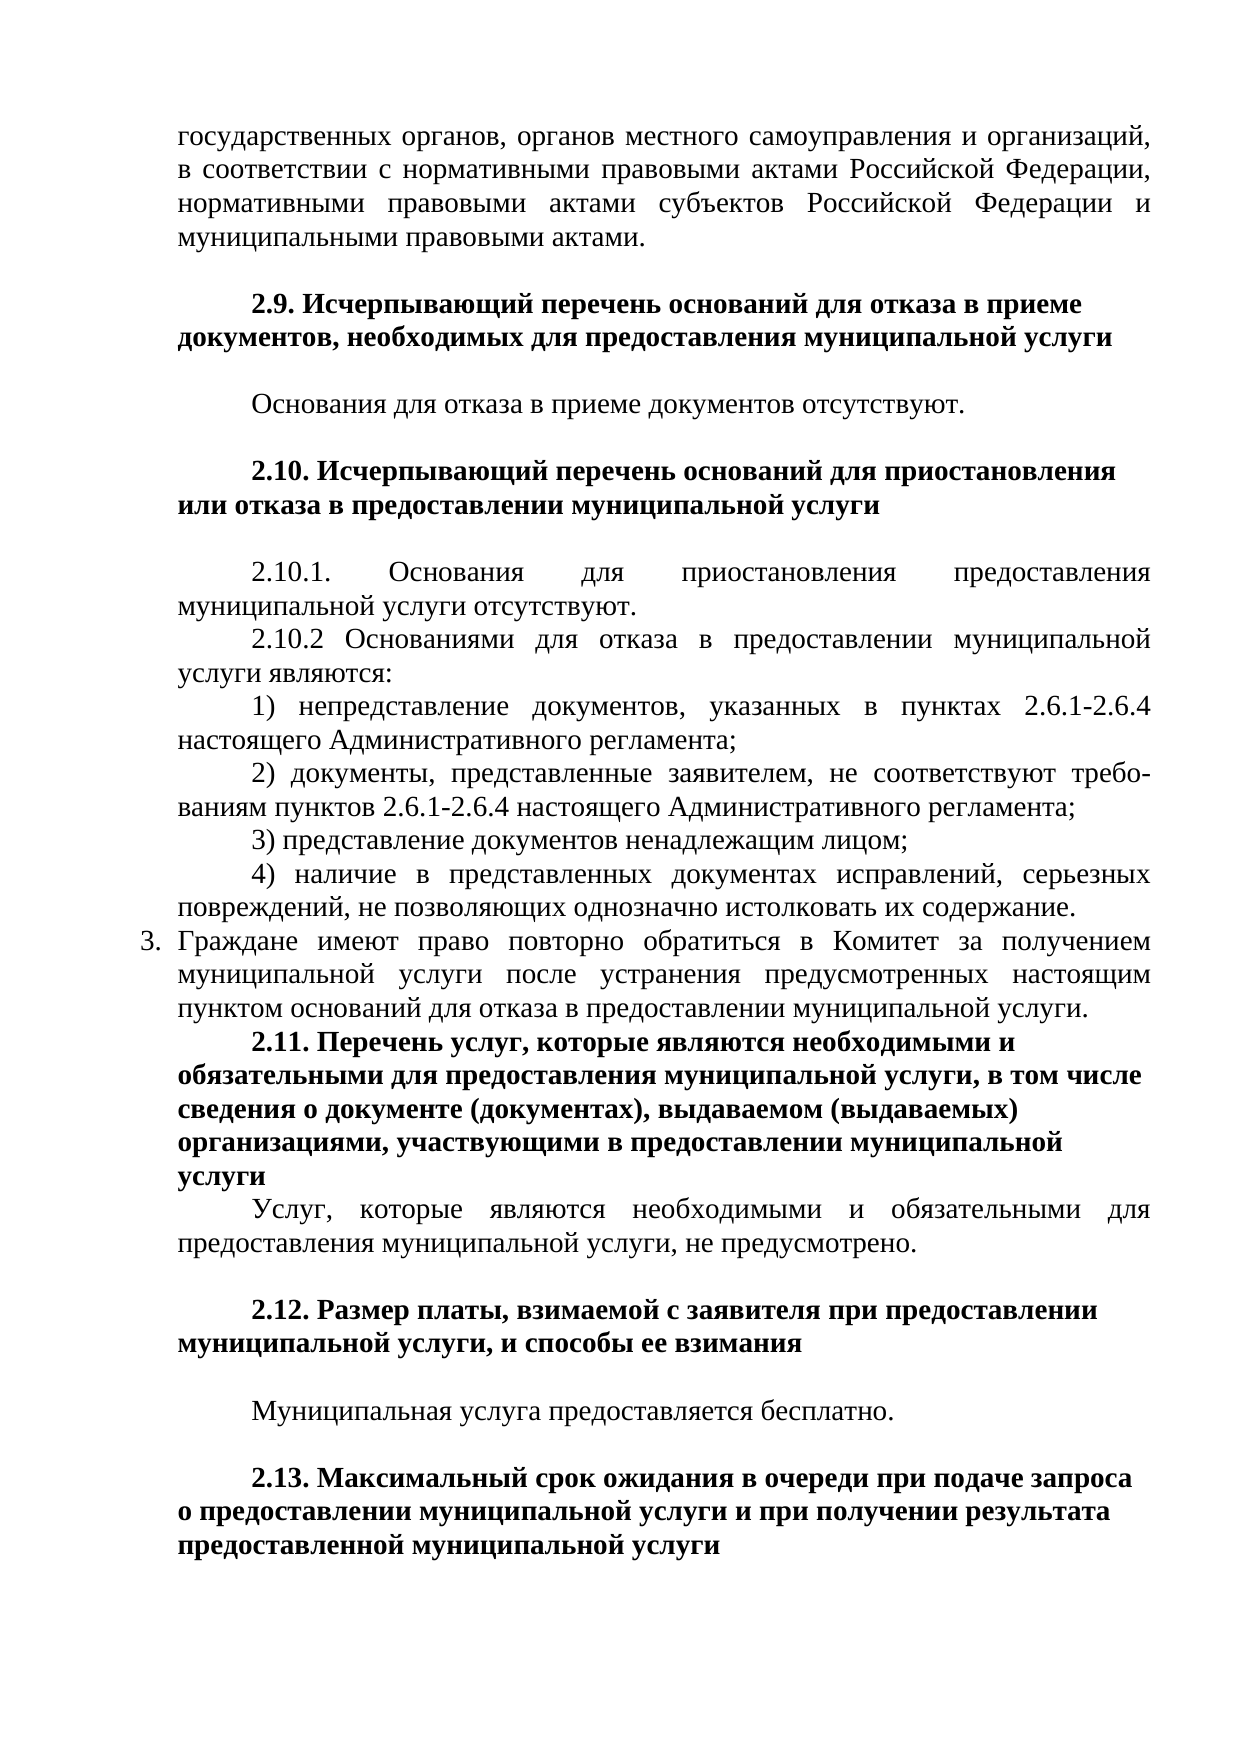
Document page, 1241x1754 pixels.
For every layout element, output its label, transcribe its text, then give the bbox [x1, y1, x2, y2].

text Услуг, которые являются необходимыми и обязательными для предоставления муниципальной услуги, не предусмотрено. [177, 1191, 1152, 1258]
text 2.9. Исчерпывающий перечень оснований для отказа в приеме документов, необходимых для предоставления муниципальной услуги [177, 286, 1152, 353]
text 2.10. Исчерпывающий перечень оснований для приостановления или отказа в предоставлении муниципальной услуги [177, 453, 1152, 521]
text 2.10.2 Основаниями для отказа в предоставлении муниципальной услуги являются: [177, 621, 1152, 688]
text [177, 118, 1152, 252]
text 2.12. Размер платы, взимаемой с заявителя при предоставлении муниципальной услуги, и способы ее взимания [177, 1292, 1152, 1359]
list Граждане имеют право повторно обратиться в Комитет за получением муниципальной услуги после устранения предусмотренных настоящим пунктом оснований для отказа в предоставлении муниципальной услуги. [140, 923, 1152, 1024]
text 2.11. Перечень услуг, которые являются необходимыми и обязательными для предоставления муниципальной услуги, в том числе сведения о документе (документах), выдаваемом (выдаваемых) организациями, участвующими в предоставлении муниципальной услуги [177, 1024, 1152, 1191]
text 3) представление документов ненадлежащим лицом; [177, 822, 1152, 856]
text Основания для отказа в приеме документов отсутствуют. [177, 386, 1152, 420]
text 2.13. Максимальный срок ожидания в очереди при подаче запроса о предоставлении муниципальной услуги и при получении результата предоставленной муниципальной услуги [177, 1460, 1152, 1560]
text 2.10.1. Основания для приостановления предоставления муниципальной услуги отсутствуют. [177, 554, 1152, 621]
text 4) наличие в представленных документах исправлений, серьезных повреждений, не позволяющих однозначно истолковать их содержание. [177, 856, 1152, 923]
text 2) документы, представленные заявителем, не соответствуют требо-ваниям пунктов 2.6.1-2.6.4 настоящего Административного регламента; [177, 755, 1152, 822]
text 1) непредставление документов, указанных в пунктах 2.6.1-2.6.4 настоящего Административного регламента; [177, 688, 1152, 755]
text Муниципальная услуга предоставляется бесплатно. [177, 1393, 1152, 1426]
